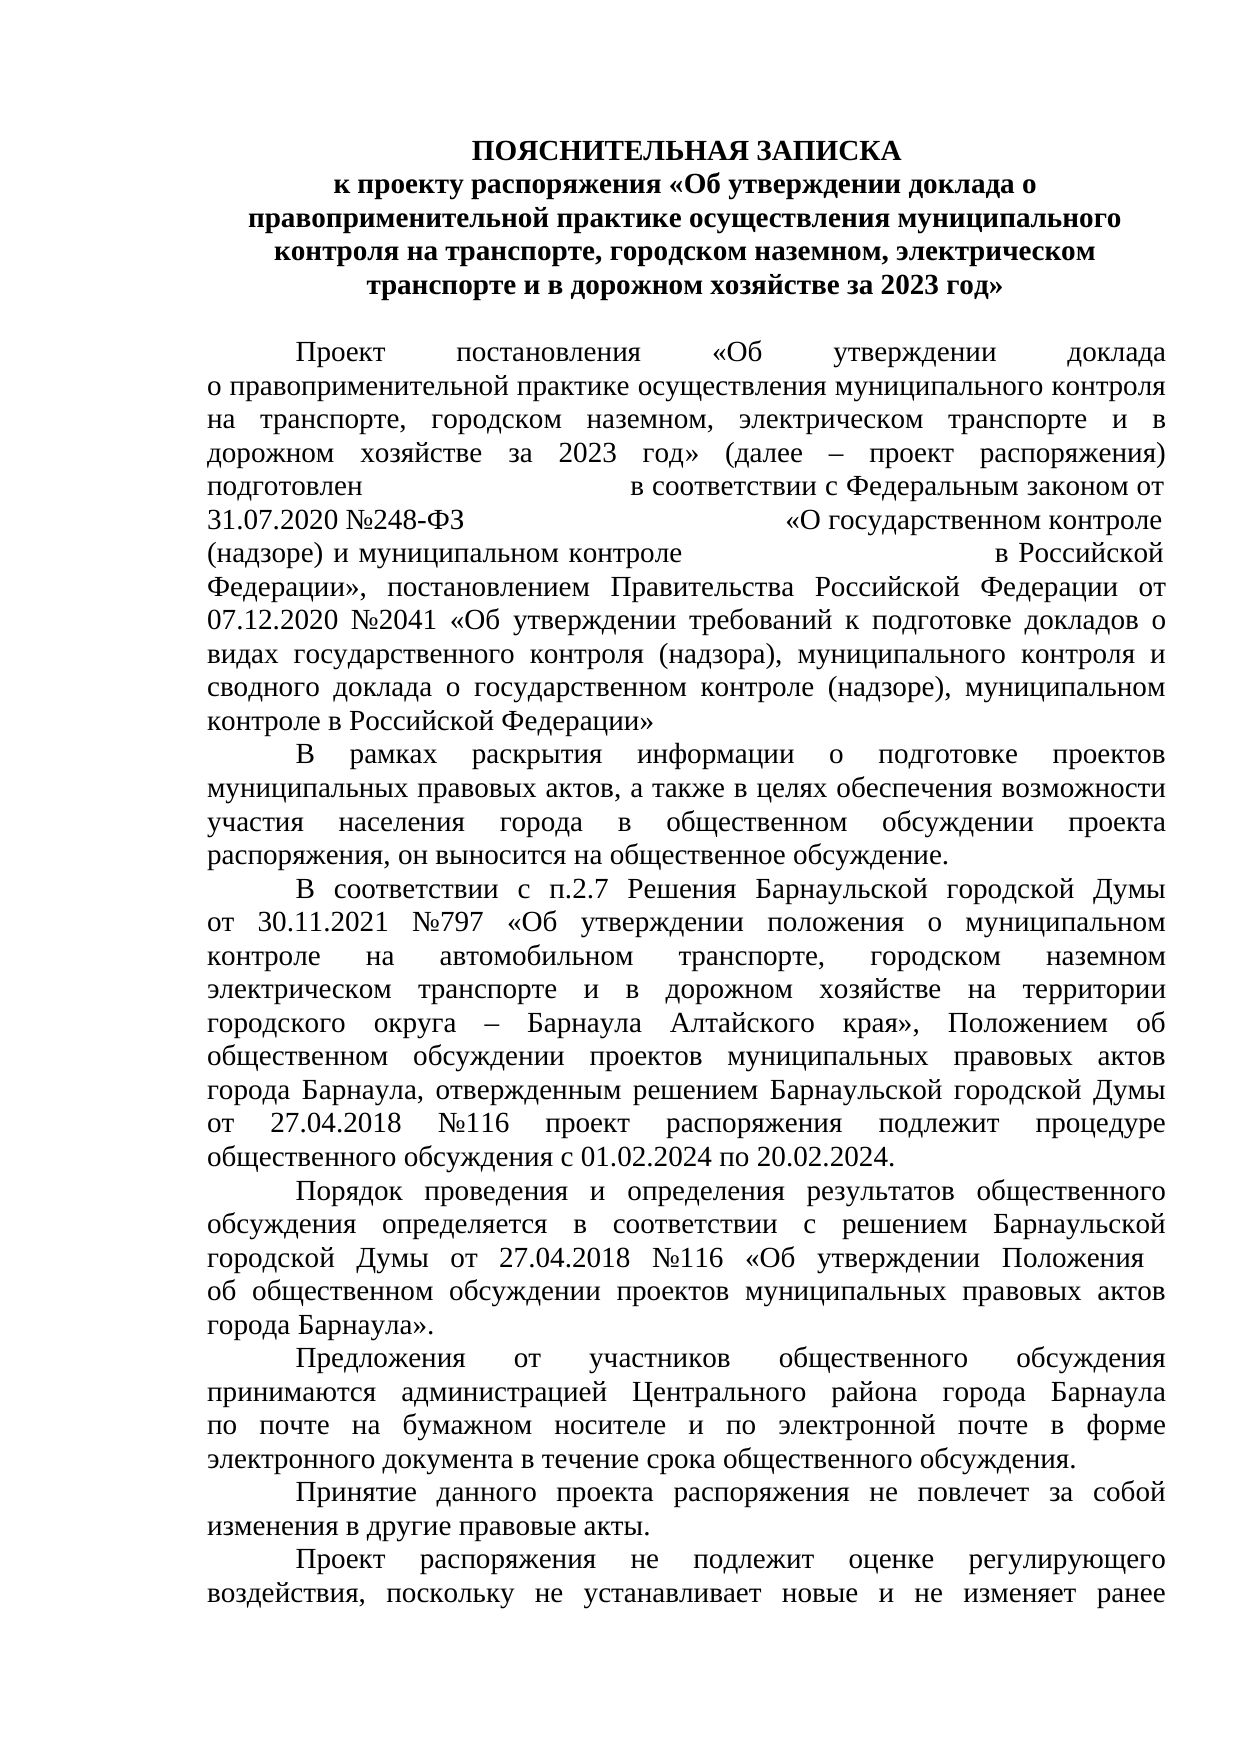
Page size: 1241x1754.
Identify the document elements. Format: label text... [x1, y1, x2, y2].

text Предложения от участников общественного обсуждения принимаются администрацией Центрального района города Барнаула по почте на бумажном носителе и по электронной почте в форме электронного документа в течение срока общественного обсуждения. [207, 1340, 1167, 1474]
text В соответствии с п.2.7 Решения Барнаульской городской Думы от 30.11.2021 №797 «Об утверждении положения о муниципальном контроле на автомобильном транспорте, городском наземном электрическом транспорте и в дорожном хозяйстве на территории городского округа – Барнаула Алтайского края», Положением об общественном обсуждении проектов муниципальных правовых актов города Барнаула, отвержденным решением Барнаульской городской Думы от 27.04.2018 №116 проект распоряжения подлежит процедуре общественного обсуждения с 01.02.2024 по 20.02.2024. [207, 871, 1167, 1173]
text Порядок проведения и определения результатов общественного обсуждения определяется в соответствии с решением Барнаульской городской Думы от 27.04.2018 №116 «Об утверждении Положения об общественном обсуждении проектов муниципальных правовых актов города Барнаула». [207, 1173, 1167, 1340]
text ПОЯСНИТЕЛЬНАЯ ЗАПИСКА [207, 133, 1167, 166]
text к проекту распоряжения «Об утверждении доклада о правоприменительной практике осуществления муниципального контроля на транспорте, городском наземном, электрическом транспорте и в дорожном хозяйстве за 2023 год» [207, 166, 1163, 301]
text В рамках раскрытия информации о подготовке проектов муниципальных правовых актов, а также в целях обеспечения возможности участия населения города в общественном обсуждении проекта распоряжения, он выносится на общественное обсуждение. [207, 737, 1167, 871]
text Проект постановления «Об утверждении доклада о правоприменительной практике осуществления муниципального контроля на транспорте, городском наземном, электрическом транспорте и в дорожном хозяйстве за 2023 год» (далее – проект распоряжения) подготовлен в соответствии с Федеральным законом от 31.07.2020 №248-ФЗ «О государственном контроле (надзоре) и муниципальном контроле в Российской Федерации», постановлением Правительства Российской Федерации от 07.12.2020 №2041 «Об утверждении требований к подготовке докладов о видах государственного контроля (надзора), муниципального контроля и сводного доклада о государственном контроле (надзоре), муниципальном контроле в Российской Федерации» [207, 334, 1167, 737]
text Принятие данного проекта распоряжения не повлечет за собой изменения в другие правовые акты. [207, 1474, 1167, 1542]
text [207, 1542, 1167, 1609]
